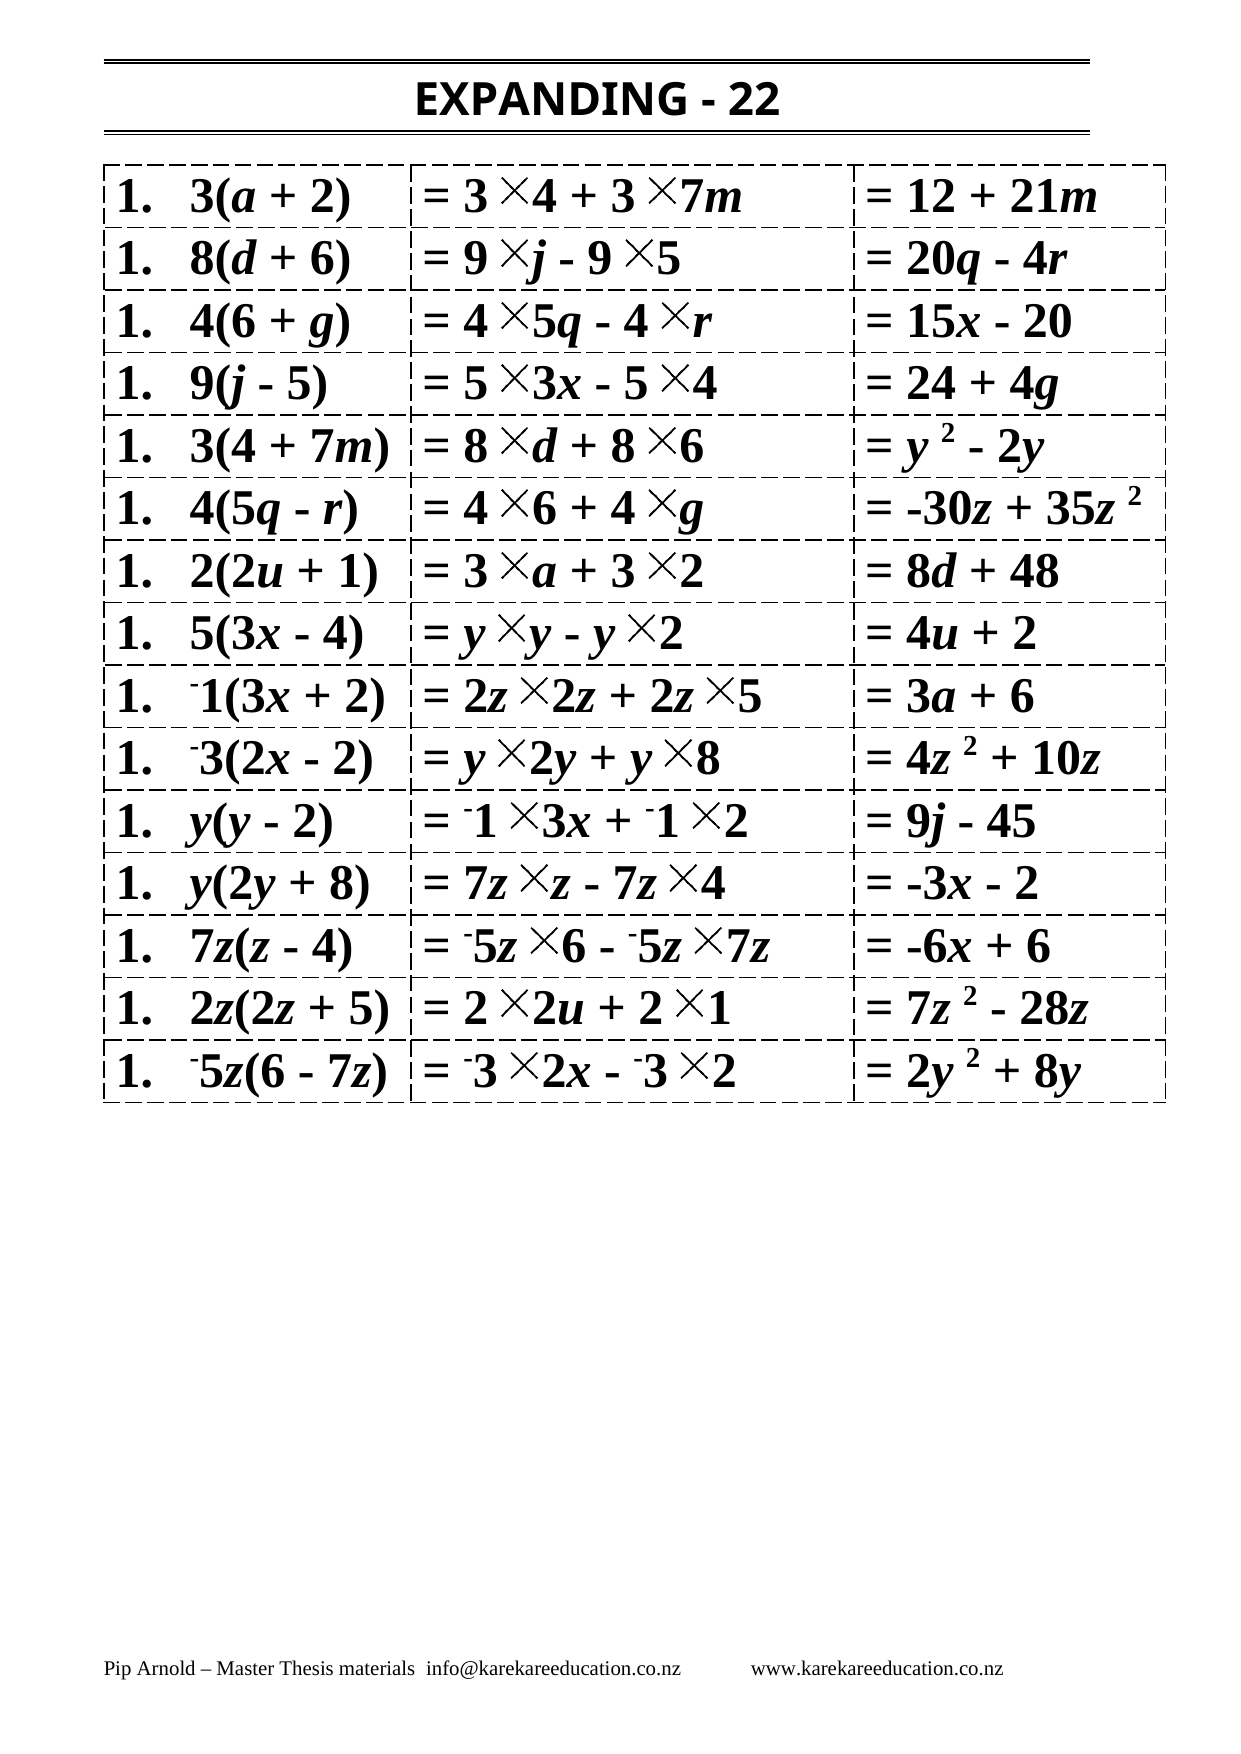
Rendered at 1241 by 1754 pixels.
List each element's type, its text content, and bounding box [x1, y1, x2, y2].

table_cell = 46 + 4g [411, 476, 854, 539]
table_cell = 7zz - 7z4 [411, 851, 854, 914]
table_cell = 3a + 32 [411, 539, 854, 601]
text EXPANDING - 22 [103, 63, 1090, 135]
table_cell = -3x - 2 [854, 851, 1165, 914]
table_cell y(y - 2) [104, 789, 411, 851]
table_cell 9(j - 5) [104, 351, 411, 414]
table_cell = 9j - 95 [411, 226, 854, 289]
table_cell 3(4 + 7m) [104, 414, 411, 476]
table_cell 4(6 + g) [104, 289, 411, 351]
table_cell = 9j - 45 [854, 789, 1165, 851]
table_cell = 8d + 86 [411, 414, 854, 476]
table_cell = 4u + 2 [854, 601, 1165, 664]
table_header 3(a + 2) [104, 164, 411, 226]
table_cell = -30z + 35z 2 [854, 476, 1165, 539]
table_cell = y2y + y8 [411, 726, 854, 789]
table_cell -1(3x + 2) [104, 664, 411, 726]
table_header = 34 + 37m [411, 164, 854, 226]
table_cell = 20q - 4r [854, 226, 1165, 289]
table_cell = 2y 2 + 8y [854, 1039, 1165, 1101]
table_cell = yy - y2 [411, 601, 854, 664]
table_cell = 53x - 54 [411, 351, 854, 414]
table_cell = -32x - -32 [411, 1039, 854, 1101]
table_cell = 15x - 20 [854, 289, 1165, 351]
table_cell = 3a + 6 [854, 664, 1165, 726]
table_cell -5z(6 - 7z) [104, 1039, 411, 1101]
table_cell 7z(z - 4) [104, 914, 411, 976]
table_cell 2(2u + 1) [104, 539, 411, 601]
table_cell = -13x + -12 [411, 789, 854, 851]
table_cell 2z(2z + 5) [104, 976, 411, 1039]
table_cell = y 2 - 2y [854, 414, 1165, 476]
table_cell = -5z6 - -5z7z [411, 914, 854, 976]
table_cell = 8d + 48 [854, 539, 1165, 601]
table_cell = 7z 2 - 28z [854, 976, 1165, 1039]
table_cell = 4z 2 + 10z [854, 726, 1165, 789]
table_cell = 45q - 4r [411, 289, 854, 351]
table_cell 4(5q - r) [104, 476, 411, 539]
table_cell -3(2x - 2) [104, 726, 411, 789]
table_cell = 2z2z + 2z5 [411, 664, 854, 726]
table_cell 5(3x - 4) [104, 601, 411, 664]
table_cell 8(d + 6) [104, 226, 411, 289]
table_cell = -6x + 6 [854, 914, 1165, 976]
table_cell y(2y + 8) [104, 851, 411, 914]
table_cell = 22u + 21 [411, 976, 854, 1039]
table_cell = 24 + 4g [854, 351, 1165, 414]
table_header = 12 + 21m [854, 164, 1165, 226]
